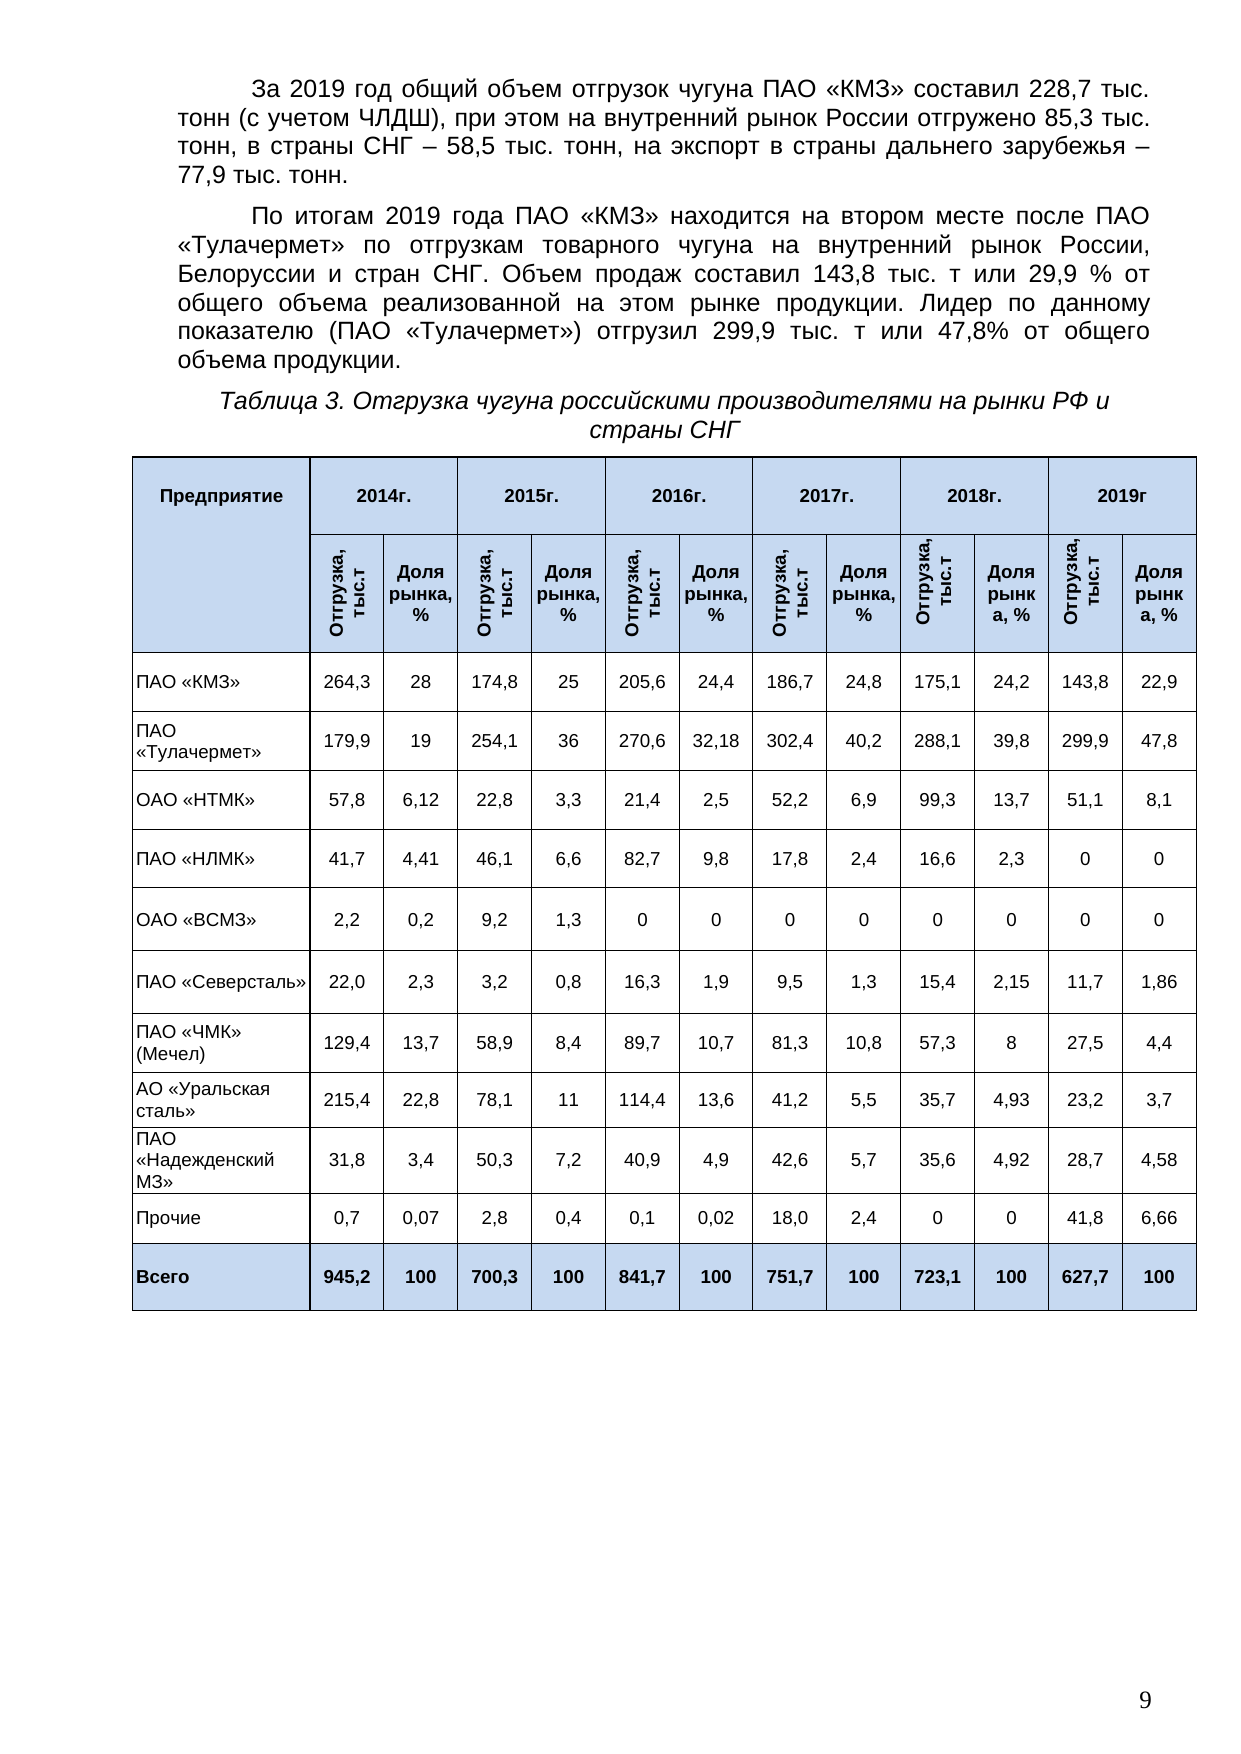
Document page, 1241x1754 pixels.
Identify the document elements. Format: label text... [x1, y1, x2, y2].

table_cell 7,2 [532, 1128, 605, 1192]
table_header 2019г [1049, 458, 1196, 534]
table_cell 25 [532, 653, 605, 711]
text Таблица 3. Отгрузка чугуна российскими производителями на рынки РФ и страны СНГ [177, 386, 1152, 444]
table_cell 99,3 [901, 771, 974, 829]
table_cell 100 [532, 1244, 605, 1310]
table_cell 4,41 [384, 830, 457, 887]
table_cell 0 [1123, 888, 1196, 950]
table_cell 22,8 [458, 771, 531, 829]
table_cell 8,4 [532, 1014, 605, 1072]
table_cell 100 [975, 1244, 1048, 1310]
table_cell 3,2 [458, 951, 531, 1013]
table_cell ПАО «КМЗ» [133, 653, 309, 711]
table_cell Отгрузка, тыс.т [1049, 535, 1122, 652]
table_cell 13,7 [975, 771, 1048, 829]
table_cell ОАО «ВСМЗ» [133, 888, 309, 950]
table_cell 10,7 [680, 1014, 752, 1072]
table_cell 50,3 [458, 1128, 531, 1192]
table_cell [133, 534, 309, 652]
table_cell Отгрузка, тыс.т [606, 535, 679, 652]
table_cell 42,6 [753, 1128, 826, 1192]
table_cell 24,2 [975, 653, 1048, 711]
table_cell 41,7 [311, 830, 383, 887]
table_cell 16,6 [901, 830, 974, 887]
table_header 2014г. [311, 458, 457, 534]
table_cell 700,3 [458, 1244, 531, 1310]
table_cell 31,8 [311, 1128, 383, 1192]
table_cell 40,9 [606, 1128, 679, 1192]
table_cell 41,2 [753, 1073, 826, 1127]
table_cell 13,7 [384, 1014, 457, 1072]
table_cell 723,1 [901, 1244, 974, 1310]
table_cell 1,9 [680, 951, 752, 1013]
table_cell 264,3 [311, 653, 383, 711]
table_cell 78,1 [458, 1073, 531, 1127]
table_cell 0,02 [680, 1194, 752, 1243]
table_header Предприятие [133, 458, 309, 534]
table_cell 100 [827, 1244, 900, 1310]
table_cell 0,4 [532, 1194, 605, 1243]
table_cell 35,6 [901, 1128, 974, 1192]
table_cell 299,9 [1049, 712, 1122, 770]
table_cell АО «Уральская сталь» [133, 1073, 309, 1127]
table_cell ПАО «Тулачермет» [133, 712, 309, 770]
table_cell 100 [1123, 1244, 1196, 1310]
table_cell Доля рынка, % [532, 535, 605, 652]
table_cell Прочие [133, 1194, 309, 1243]
table_cell 2,15 [975, 951, 1048, 1013]
table_cell 5,7 [827, 1128, 900, 1192]
table_cell Отгрузка, тыс.т [901, 535, 974, 652]
table_cell ПАО «ЧМК» (Мечел) [133, 1014, 309, 1072]
table_cell 13,6 [680, 1073, 752, 1127]
table_cell 186,7 [753, 653, 826, 711]
table_cell 100 [384, 1244, 457, 1310]
table_header 2015г. [458, 458, 605, 534]
table_cell 6,6 [532, 830, 605, 887]
table_cell 46,1 [458, 830, 531, 887]
table_cell 4,93 [975, 1073, 1048, 1127]
table_cell 15,4 [901, 951, 974, 1013]
table_cell Доля рынка, % [827, 535, 900, 652]
table_cell 0,7 [311, 1194, 383, 1243]
table_header 2016г. [606, 458, 752, 534]
table_cell Всего [133, 1244, 309, 1310]
table_cell 270,6 [606, 712, 679, 770]
table_cell 2,4 [827, 1194, 900, 1243]
table_cell 205,6 [606, 653, 679, 711]
table_cell 0 [901, 888, 974, 950]
table_cell 4,92 [975, 1128, 1048, 1192]
table_cell 2,4 [827, 830, 900, 887]
table_cell ПАО «НЛМК» [133, 830, 309, 887]
table_cell 215,4 [311, 1073, 383, 1127]
table_cell 81,3 [753, 1014, 826, 1072]
table_cell 9,2 [458, 888, 531, 950]
table_cell 0,07 [384, 1194, 457, 1243]
table_cell 4,58 [1123, 1128, 1196, 1192]
table_cell 0 [901, 1194, 974, 1243]
table_cell 0,1 [606, 1194, 679, 1243]
table_cell 3,3 [532, 771, 605, 829]
table_cell 47,8 [1123, 712, 1196, 770]
table_cell 36 [532, 712, 605, 770]
text За 2019 год общий объем отгрузок чугуна ПАО «КМЗ» составил 228,7 тыс. тонн (с учетом ЧЛДШ), при этом на внутренний рынок России отгружено 85,3 тыс. тонн, в страны СНГ – 58,5 тыс. тонн, на экспорт в страны дальнего зарубежья – 77,9 тыс. тонн. [177, 74, 1152, 189]
table_cell 41,8 [1049, 1194, 1122, 1243]
table_cell 0 [1123, 830, 1196, 887]
table_cell 0 [753, 888, 826, 950]
table_cell 82,7 [606, 830, 679, 887]
table_cell 32,18 [680, 712, 752, 770]
table_header 2017г. [753, 458, 900, 534]
table_cell 57,8 [311, 771, 383, 829]
table_cell 302,4 [753, 712, 826, 770]
table_cell Отгрузка, тыс.т [458, 535, 531, 652]
table_cell 114,4 [606, 1073, 679, 1127]
table_cell 4,9 [680, 1128, 752, 1192]
table_cell Доля рынка, % [384, 535, 457, 652]
table_cell Доля рынка, % [1123, 535, 1196, 652]
table_cell 11,7 [1049, 951, 1122, 1013]
table_cell 0 [975, 1194, 1048, 1243]
table_cell 9,5 [753, 951, 826, 1013]
table_cell 58,9 [458, 1014, 531, 1072]
table_cell ПАО «Северсталь» [133, 951, 309, 1013]
table_cell 6,66 [1123, 1194, 1196, 1243]
table_cell 89,7 [606, 1014, 679, 1072]
table_cell 0 [680, 888, 752, 950]
table_cell Доля рынка, % [680, 535, 752, 652]
table_cell 254,1 [458, 712, 531, 770]
table_cell 8,1 [1123, 771, 1196, 829]
table_cell 3,4 [384, 1128, 457, 1192]
table_cell ПАО «Надежденский МЗ» [133, 1128, 309, 1192]
table_cell 27,5 [1049, 1014, 1122, 1072]
table_header 2018г. [901, 458, 1048, 534]
table_cell 6,9 [827, 771, 900, 829]
table_cell 3,7 [1123, 1073, 1196, 1127]
table_cell 40,2 [827, 712, 900, 770]
table_cell 24,4 [680, 653, 752, 711]
table_cell 0,8 [532, 951, 605, 1013]
table_cell 0 [1049, 830, 1122, 887]
table_cell 28 [384, 653, 457, 711]
table_cell 2,5 [680, 771, 752, 829]
table_cell 0 [606, 888, 679, 950]
table_cell 21,4 [606, 771, 679, 829]
table_cell 179,9 [311, 712, 383, 770]
table_cell 175,1 [901, 653, 974, 711]
table_cell 1,3 [532, 888, 605, 950]
table_cell 0 [1049, 888, 1122, 950]
table_cell 751,7 [753, 1244, 826, 1310]
table_cell 10,8 [827, 1014, 900, 1072]
table_cell 1,86 [1123, 951, 1196, 1013]
table_cell Отгрузка, тыс.т [311, 535, 383, 652]
table_cell 4,4 [1123, 1014, 1196, 1072]
table_cell 0 [827, 888, 900, 950]
table_cell Отгрузка, тыс.т [753, 535, 826, 652]
table_cell 22,9 [1123, 653, 1196, 711]
table_cell 2,2 [311, 888, 383, 950]
table_cell 100 [680, 1244, 752, 1310]
table_cell 5,5 [827, 1073, 900, 1127]
table_cell 9,8 [680, 830, 752, 887]
table_cell 22,8 [384, 1073, 457, 1127]
text По итогам 2019 года ПАО «КМЗ» находится на втором месте после ПАО «Тулачермет» по отгрузкам товарного чугуна на внутренний рынок России, Белоруссии и стран СНГ. Объем продаж составил 143,8 тыс. т или 29,9 % от общего объема реализованной на этом рынке продукции. Лидер по данному показателю (ПАО «Тулачермет») отгрузил 299,9 тыс. т или 47,8% от общего объема продукции. [177, 201, 1152, 374]
table_cell 841,7 [606, 1244, 679, 1310]
table_cell 1,3 [827, 951, 900, 1013]
table_cell Доля рынка, % [975, 535, 1048, 652]
table_cell 18,0 [753, 1194, 826, 1243]
table_cell 2,8 [458, 1194, 531, 1243]
table_cell 24,8 [827, 653, 900, 711]
table_cell 35,7 [901, 1073, 974, 1127]
table_cell ОАО «НТМК» [133, 771, 309, 829]
table_cell 23,2 [1049, 1073, 1122, 1127]
table_cell 16,3 [606, 951, 679, 1013]
table_cell 39,8 [975, 712, 1048, 770]
table_cell 288,1 [901, 712, 974, 770]
table_cell 6,12 [384, 771, 457, 829]
table_cell 19 [384, 712, 457, 770]
table_cell 0 [975, 888, 1048, 950]
table_cell 174,8 [458, 653, 531, 711]
table_cell 57,3 [901, 1014, 974, 1072]
table_cell 8 [975, 1014, 1048, 1072]
table_cell 143,8 [1049, 653, 1122, 711]
table_cell 28,7 [1049, 1128, 1122, 1192]
table_cell 52,2 [753, 771, 826, 829]
table_cell 0,2 [384, 888, 457, 950]
table_cell 129,4 [311, 1014, 383, 1072]
table_cell 11 [532, 1073, 605, 1127]
table_cell 2,3 [384, 951, 457, 1013]
table_cell 51,1 [1049, 771, 1122, 829]
table_cell 945,2 [311, 1244, 383, 1310]
table_cell 17,8 [753, 830, 826, 887]
table_cell 627,7 [1049, 1244, 1122, 1310]
table_cell 22,0 [311, 951, 383, 1013]
table_cell 2,3 [975, 830, 1048, 887]
